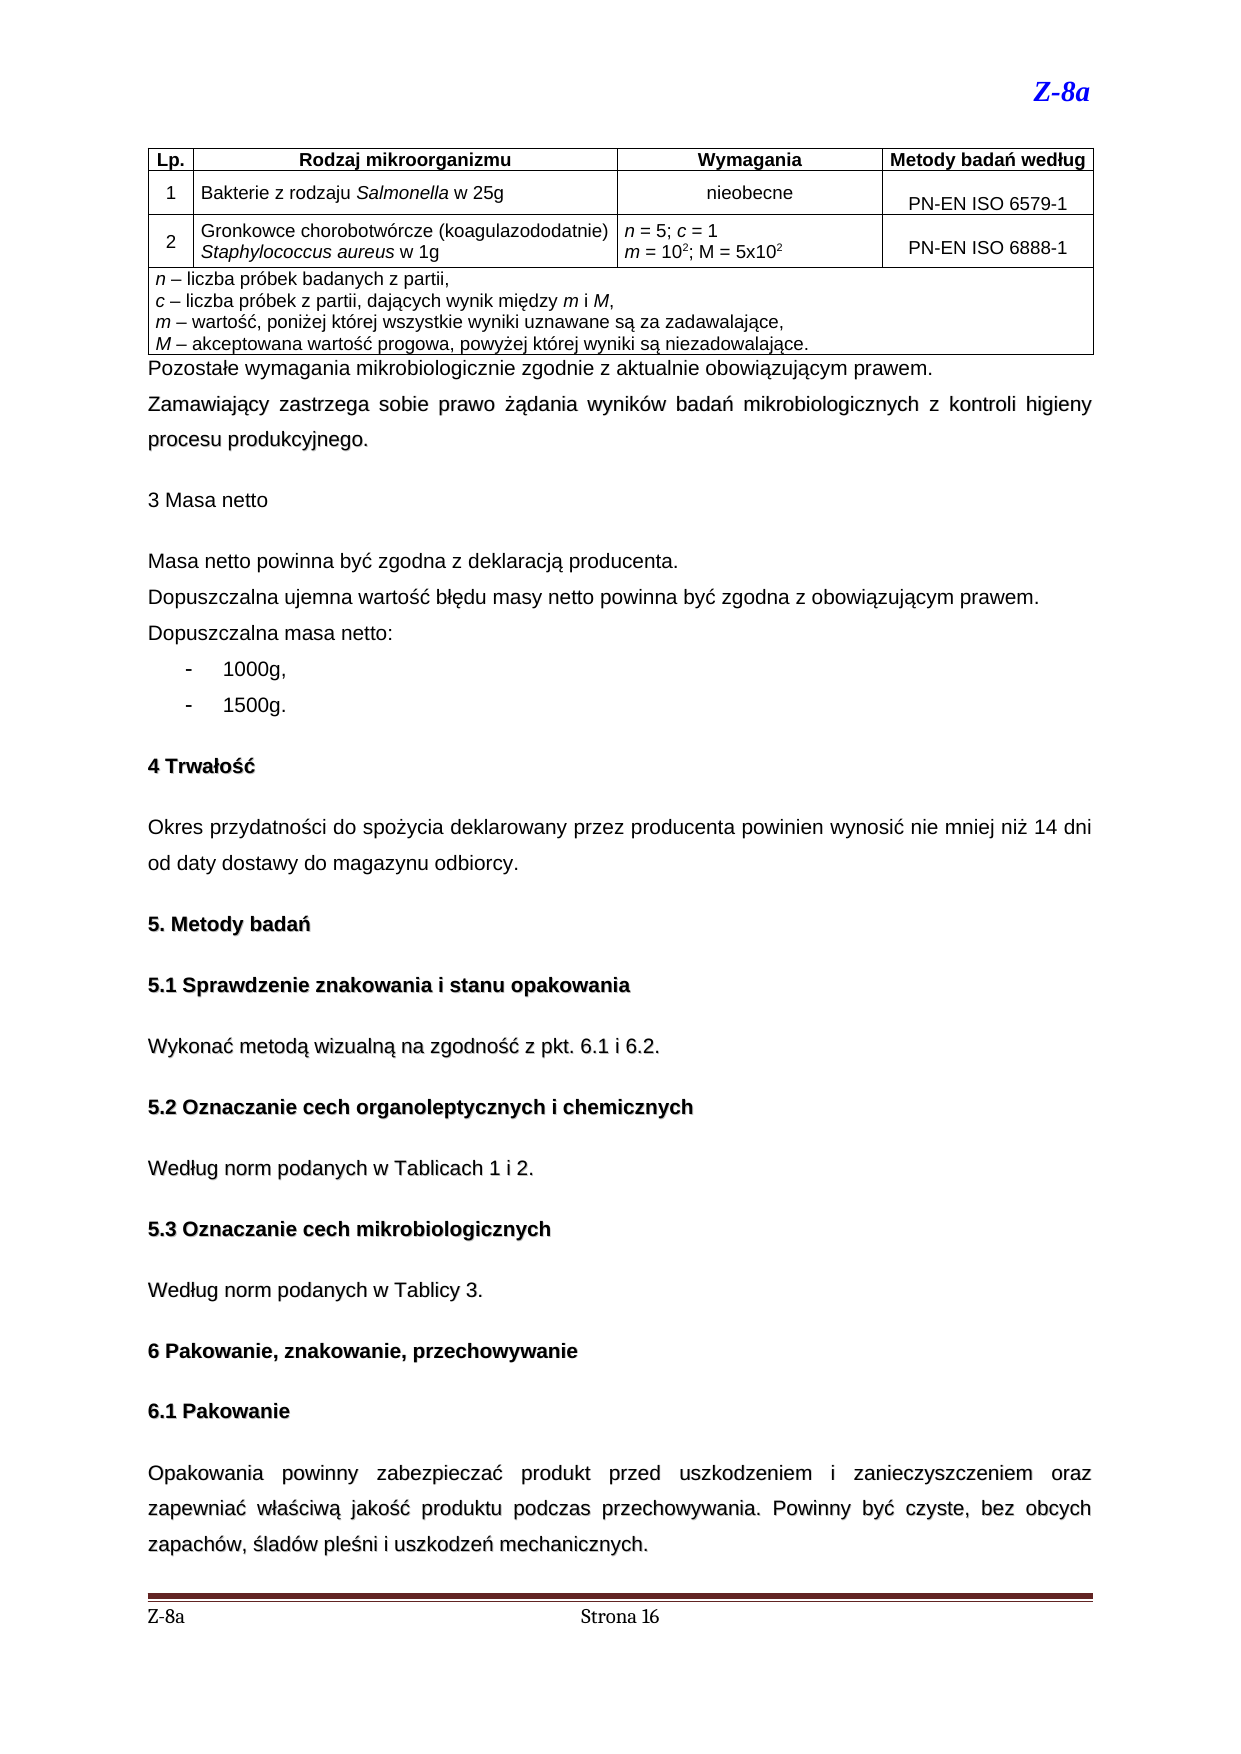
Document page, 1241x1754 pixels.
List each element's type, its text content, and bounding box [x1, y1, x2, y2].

table_cell 1 [149, 171, 193, 214]
text 5.1 Sprawdzenie znakowania i stanu opakowania [148, 973, 1093, 997]
text Okres przydatności do spożycia deklarowany przez producenta powinien wynosić nie mniej niż 14 dni od daty dostawy do magazynu odbiorcy. [148, 815, 1093, 875]
text Masa netto powinna być zgodna z deklaracją producenta. [148, 549, 1093, 573]
table_cell PN-EN ISO 6579-1 [883, 171, 1093, 214]
text Dopuszczalna masa netto: [148, 621, 1093, 645]
text 5.2 Oznaczanie cech organoleptycznych i chemicznych [148, 1095, 1093, 1119]
text Według norm podanych w Tablicy 3. [148, 1277, 1093, 1301]
text Zamawiający zastrzega sobie prawo żądania wyników badań mikrobiologicznych z kontroli higieny procesu produkcyjnego. [148, 391, 1093, 451]
table_cell Gronkowce chorobotwórcze (koagulazododatnie) Staphylococcus aureus w 1g [194, 215, 617, 267]
text 6.1 Pakowanie [148, 1399, 1093, 1423]
text 6 Pakowanie, znakowanie, przechowywanie [148, 1338, 1093, 1362]
table_header Metody badań według [883, 149, 1093, 170]
text Pozostałe wymagania mikrobiologicznie zgodnie z aktualnie obowiązującym prawem. [148, 355, 1093, 379]
text Dopuszczalna ujemna wartość błędu masy netto powinna być zgodna z obowiązującym prawem. [148, 585, 1093, 609]
table_header Wymagania [618, 149, 882, 170]
list 1500g. [185, 693, 1093, 717]
text Według norm podanych w Tablicach 1 i 2. [148, 1156, 1093, 1179]
list 1000g, [185, 657, 1093, 681]
text Opakowania powinny zabezpieczać produkt przed uszkodzeniem i zanieczyszczeniem oraz zapewniać właściwą jakość produktu podczas przechowywania. Powinny być czyste, bez obcych zapachów, śladów pleśni i uszkodzeń mechanicznych. [148, 1460, 1093, 1556]
table_cell n = 5; c = 1 m = 102; M = 5x102 [618, 215, 882, 267]
table_cell Bakterie z rodzaju Salmonella w 25g [194, 171, 617, 214]
text 3 Masa netto [148, 488, 1093, 512]
table_cell n – liczba próbek badanych z partii, c – liczba próbek z partii, dających wynik między m i M, m – wartość, poniżej której wszystkie wyniki uznawane są za zadawalające, M – akceptowana wartość progowa, powyżej której wyniki są niezadowalające. [149, 268, 1093, 354]
table_cell 2 [149, 215, 193, 267]
text 4 Trwałość [148, 754, 1093, 778]
text Wykonać metodą wizualną na zgodność z pkt. 6.1 i 6.2. [148, 1034, 1093, 1058]
text 5. Metody badań [148, 912, 1093, 936]
table_header Lp. [149, 149, 193, 170]
table_cell nieobecne [618, 171, 882, 214]
table_cell PN-EN ISO 6888-1 [883, 215, 1093, 267]
text 5.3 Oznaczanie cech mikrobiologicznych [148, 1217, 1093, 1241]
table_header Rodzaj mikroorganizmu [194, 149, 617, 170]
